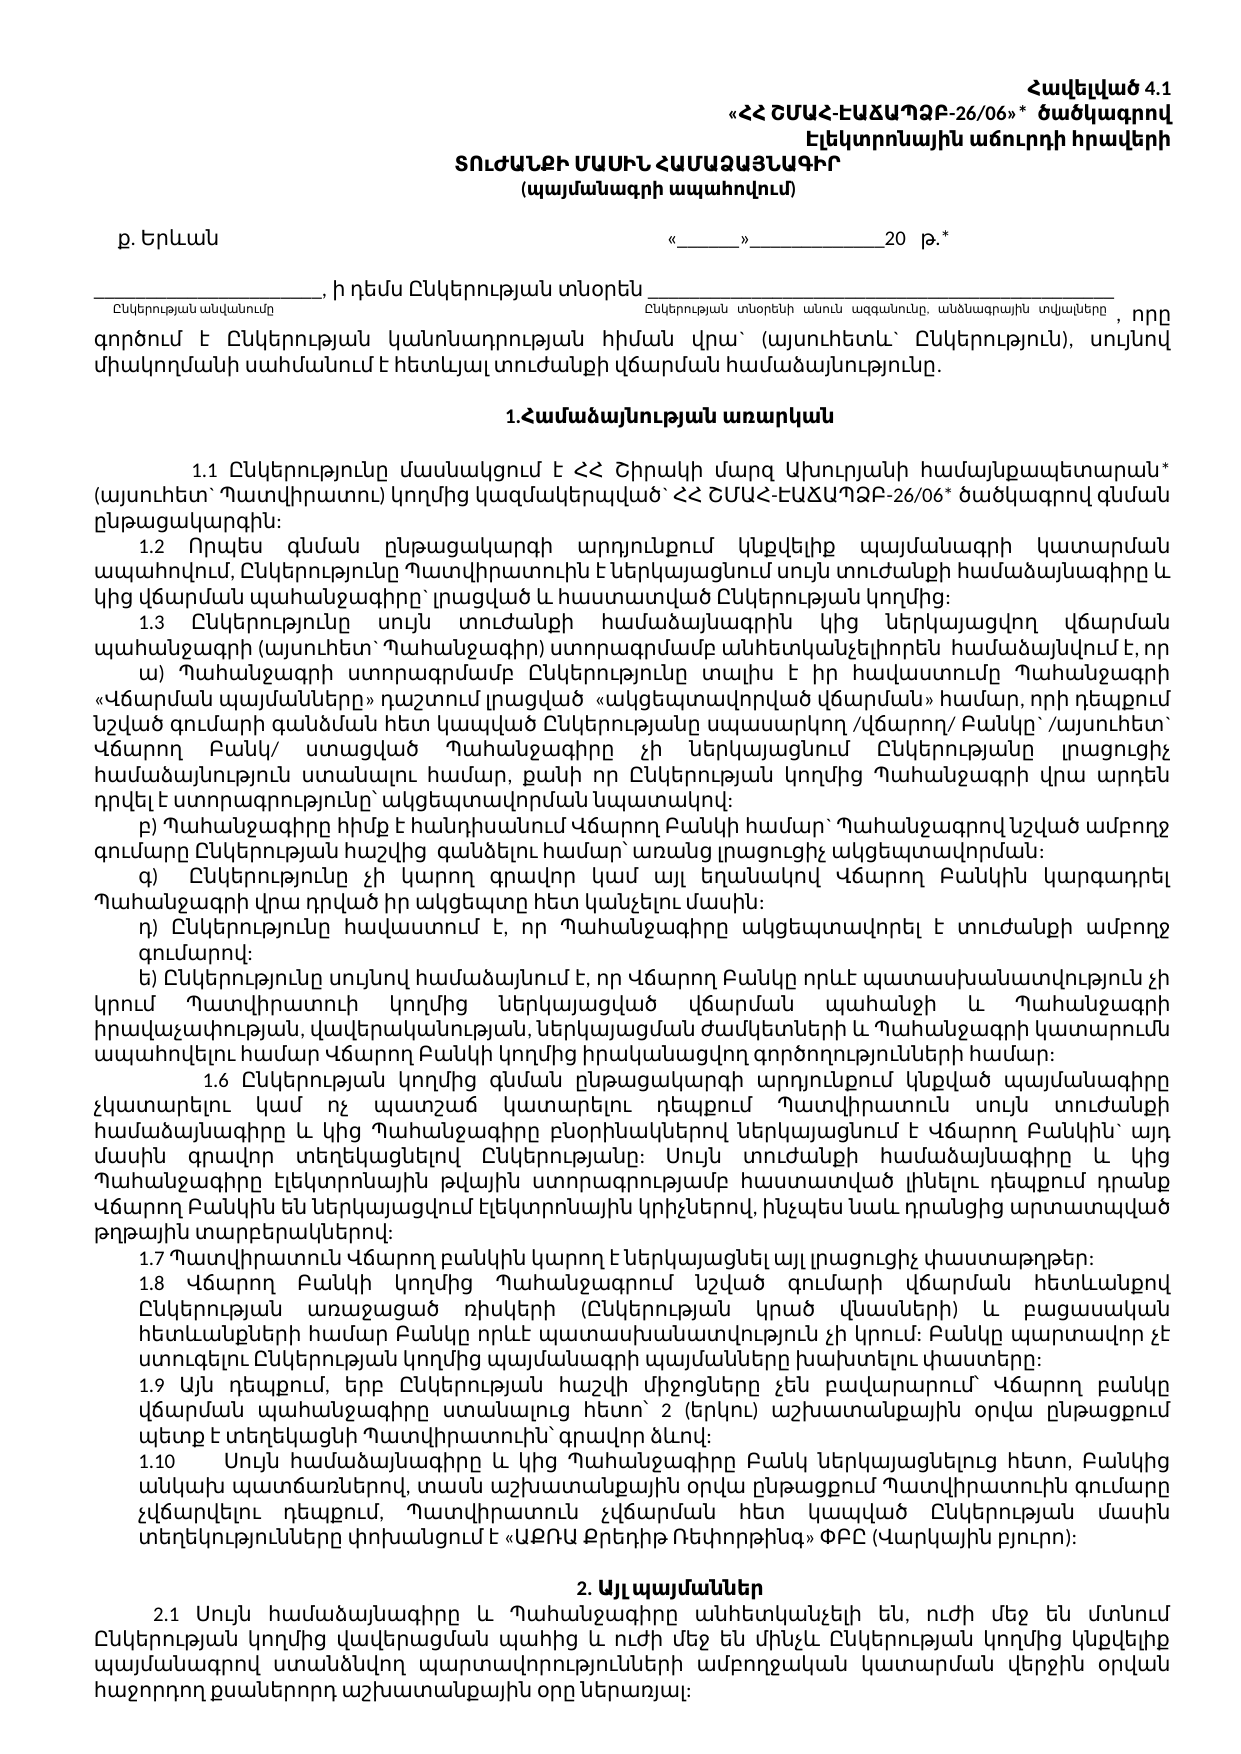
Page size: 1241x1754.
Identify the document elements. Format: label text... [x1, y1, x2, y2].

text Ընկերության անվանումը Ընկերության տնօրենի անուն ազգանունը, անձնագրային տվյալները , որը գործում է Ընկերության կանոնադրության հիման վրա` (այսուհետև` Ընկերություն), սույնով միակողմանի սահմանում է հետևյալ տուժանքի վճարման համաձայնությունը. [94, 301, 1171, 377]
text Հավելված 4.1 [94, 75, 1171, 100]
text բ) Պահանջագիրը հիմք է հանդիսանում Վճարող Բանկի համար` Պահանջագրով նշված ամբողջ գումարը Ընկերության հաշվից գանձելու համար՝ առանց լրացուցիչ ակցեպտավորման: [94, 813, 1171, 864]
text 1.9 Այն դեպքում, երբ Ընկերության հաշվի միջոցները չեն բավարարում՝ Վճարող բանկը վճարման պահանջագիրը ստանալուց հետո՝ 2 (երկու) աշխատանքային օրվա ընթացքում պետք է տեղեկացնի Պատվիրատուին՝ գրավոր ձևով: [138, 1372, 1171, 1448]
text 1.2 Որպես գնման ընթացակարգի արդյունքում կնքվելիք պայմանագրի կատարման ապահովում, Ընկերությունը Պատվիրատուին է ներկայացնում սույն տուժանքի համաձայնագիրը և կից վճարման պահանջագիրը` լրացված և հաստատված Ընկերության կողմից: [94, 533, 1171, 609]
text ա) Պահանջագրի ստորագրմամբ Ընկերությունը տալիս է իր հավաստումը Պահանջագրի «Վճարման պայմանները» դաշտում լրացված «ակցեպտավորված վճարման» համար, որի դեպքում նշված գումարի գանձման հետ կապված Ընկերությանը սպասարկող /վճարող/ Բանկը` /այսուհետ` Վճարող Բանկ/ ստացված Պահանջագիրը չի ներկայացնում Ընկերությանը լրացուցիչ համաձայնություն ստանալու համար, քանի որ Ընկերության կողմից Պահանջագրի վրա արդեն դրվել է ստորագրությունը՝ ակցեպտավորման նպատակով: [94, 660, 1171, 813]
text գ) Ընկերությունը չի կարող գրավոր կամ այլ եղանակով Վճարող Բանկին կարգադրել Պահանջագրի վրա դրված իր ակցեպտը հետ կանչելու մասին: [94, 864, 1171, 914]
text 1.10 Սույն համաձայնագիրը և կից Պահանջագիրը Բանկ ներկայացնելուց հետո, Բանկից անկախ պատճառներով, տասն աշխատանքային օրվա ընթացքում Պատվիրատուին գումարը չվճարվելու դեպքում, Պատվիրատուն չվճարման հետ կապված Ընկերության մասին տեղեկությունները փոխանցում է «ԱՔՌԱ Քրեդիթ Ռեփորթինգ» ՓԲԸ (Վարկային բյուրո): [138, 1448, 1171, 1550]
text 1.1 Ընկերությունը մասնակցում է ՀՀ Շիրակի մարզ Ախուրյանի համայնքապետարան* (այսուհետ` Պատվիրատու) կողմից կազմակերպված` ՀՀ ՇՄԱՀ-ԷԱՃԱՊՁԲ-26/06* ծածկագրով գնման ընթացակարգին: [94, 457, 1171, 533]
text դ) Ընկերությունը հավաստում է, որ Պահանջագիրը ակցեպտավորել է տուժանքի ամբողջ գումարով: [138, 914, 1171, 965]
text ք. Երևան «______»_____________20 թ.* [94, 225, 1171, 250]
text 1.Համաձայնության առարկան [169, 403, 1171, 428]
text «ՀՀ ՇՄԱՀ-ԷԱՃԱՊՁԲ-26/06»* ծածկագրով [94, 100, 1171, 126]
text Էլեկտրոնային աճուրդի հրավերի [94, 126, 1171, 151]
text (պայմանագրի ապահովում) [94, 177, 1171, 199]
text ______________________, ի դեմս Ընկերության տնօրեն _____________________________________________ [94, 276, 1171, 301]
text 2.1 Սույն համաձայնագիրը և Պահանջագիրը անհետկանչելի են, ուժի մեջ են մտնում Ընկերության կողմից վավերացման պահից և ուժի մեջ են մինչև Ընկերության կողմից կնքվելիք պայմանագրով ստանձնվող պարտավորությունների ամբողջական կատարման վերջին օրվան հաջորդող քսաներորդ աշխատանքային օրը ներառյալ: [94, 1601, 1171, 1702]
text ՏՈւԺԱՆՔԻ ՄԱՍԻՆ ՀԱՄԱՁԱՅՆԱԳԻՐ [94, 151, 1171, 177]
text 2. Այլ պայմաններ [169, 1575, 1171, 1601]
text 1.6 Ընկերության կողմից գնման ընթացակարգի արդյունքում կնքված պայմանագիրը չկատարելու կամ ոչ պատշաճ կատարելու դեպքում Պատվիրատուն սույն տուժանքի համաձայնագիրը և կից Պահանջագիրը բնօրինակներով ներկայացնում է Վճարող Բանկին` այդ մասին գրավոր տեղեկացնելով Ընկերությանը: Սույն տուժանքի համաձայնագիրը և կից Պահանջագիրը էլեկտրոնային թվային ստորագրությամբ հաստատված լինելու դեպքում դրանք Վճարող Բանկին են ներկայացվում էլեկտրոնային կրիչներով, ինչպես նաև դրանցից արտատպված թղթային տարբերակներով: [94, 1067, 1171, 1245]
text 1.3 Ընկերությունը սույն տուժանքի համաձայնագրին կից ներկայացվող վճարման պահանջագրի (այսուհետ` Պահանջագիր) ստորագրմամբ անհետկանչելիորեն համաձայնվում է, որ [94, 609, 1171, 660]
text 1.8 Վճարող Բանկի կողմից Պահանջագրում նշված գումարի վճարման հետևանքով Ընկերության առաջացած ռիսկերի (Ընկերության կրած վնասների) և բացասական հետևանքների համար Բանկը որևէ պատասխանատվություն չի կրում: Բանկը պարտավոր չէ ստուգելու Ընկերության կողմից պայմանագրի պայմանները խախտելու փաստերը: [138, 1270, 1171, 1372]
text ե) Ընկերությունը սույնով համաձայնում է, որ Վճարող Բանկը որևէ պատասխանատվություն չի կրում Պատվիրատուի կողմից ներկայացված վճարման պահանջի և Պահանջագրի իրավաչափության, վավերականության, ներկայացման ժամկետների և Պահանջագրի կատարումն ապահովելու համար Վճարող Բանկի կողմից իրականացվող գործողությունների համար: [94, 965, 1171, 1067]
text 1.7 Պատվիրատուն Վճարող բանկին կարող է ներկայացնել այլ լրացուցիչ փաստաթղթեր: [138, 1245, 1171, 1270]
